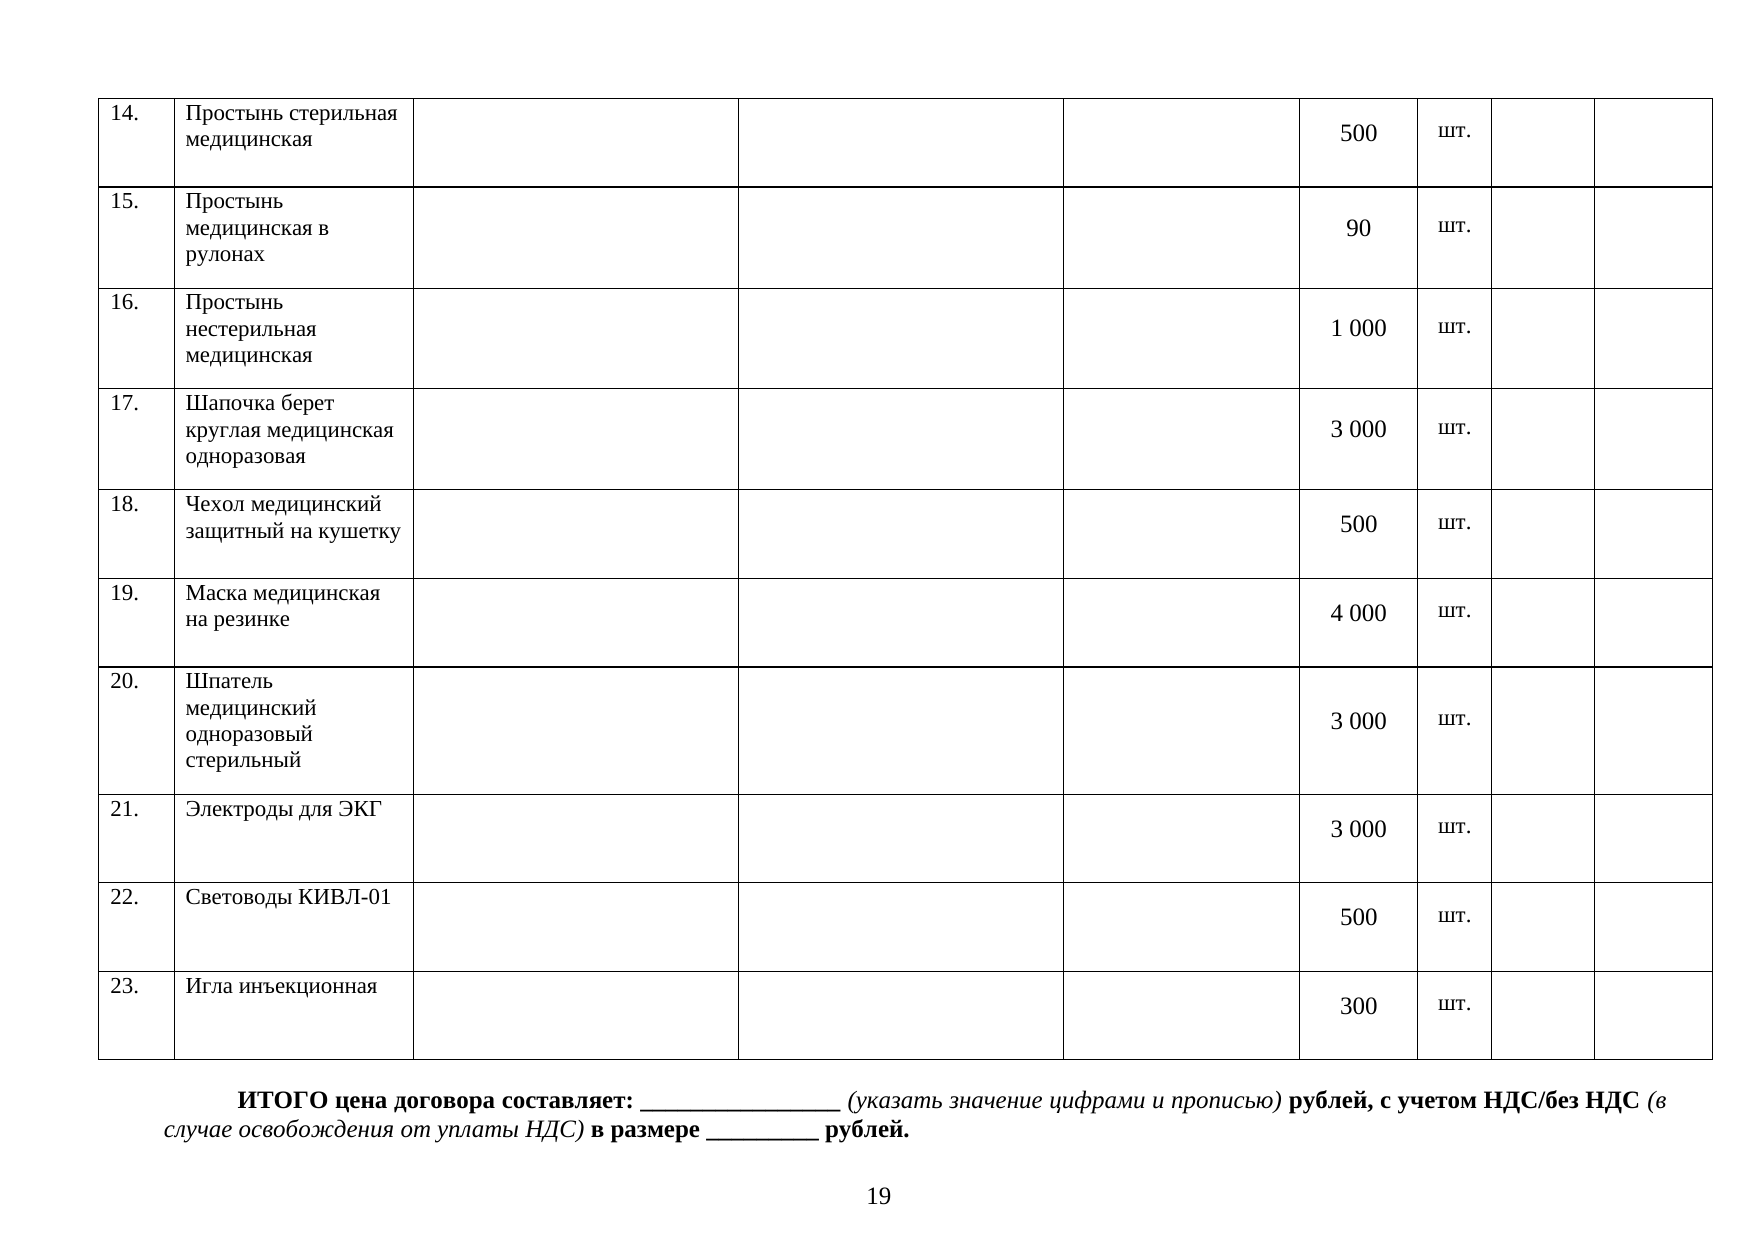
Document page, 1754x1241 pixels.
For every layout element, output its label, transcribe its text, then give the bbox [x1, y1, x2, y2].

table_cell [1492, 883, 1594, 971]
table_cell [1595, 972, 1712, 1059]
table_cell 18. [99, 490, 174, 578]
table_cell 14. [99, 99, 174, 186]
table_cell [1064, 99, 1299, 186]
table_cell [739, 188, 1063, 287]
table_cell [1492, 579, 1594, 666]
table_cell [1064, 668, 1299, 794]
table_cell 300 [1300, 972, 1417, 1059]
table_cell [1492, 389, 1594, 489]
table_cell [1064, 795, 1299, 882]
table_cell [414, 490, 738, 578]
table_cell Простынь стерильная медицинская [175, 99, 413, 186]
table_cell 19. [99, 579, 174, 666]
table_cell 1 000 [1300, 289, 1417, 388]
table_cell шт. [1418, 389, 1491, 489]
table_cell Простынь медицинская в рулонах [175, 188, 413, 287]
table_cell [739, 795, 1063, 882]
table_cell шт. [1418, 99, 1491, 186]
table_cell 500 [1300, 490, 1417, 578]
table_cell 21. [99, 795, 174, 882]
table_cell [1492, 972, 1594, 1059]
table_cell [739, 972, 1063, 1059]
table_cell 500 [1300, 99, 1417, 186]
table_cell Игла инъекционная [175, 972, 413, 1059]
table_cell [1064, 972, 1299, 1059]
table_cell шт. [1418, 883, 1491, 971]
table_cell [1064, 490, 1299, 578]
table_cell [1492, 795, 1594, 882]
table_cell 16. [99, 289, 174, 388]
table_cell шт. [1418, 289, 1491, 388]
table_cell [414, 579, 738, 666]
table_cell Шпатель медицинский одноразовый стерильный [175, 668, 413, 794]
table_cell шт. [1418, 668, 1491, 794]
table_cell [414, 972, 738, 1059]
table_cell [1492, 668, 1594, 794]
table_cell [1492, 188, 1594, 287]
table_cell Чехол медицинский защитный на кушетку [175, 490, 413, 578]
table_cell 500 [1300, 883, 1417, 971]
table_cell Простынь нестерильная медицинская [175, 289, 413, 388]
table_cell [414, 668, 738, 794]
table_cell [739, 490, 1063, 578]
table_cell 23. [99, 972, 174, 1059]
table_cell 3 000 [1300, 389, 1417, 489]
table_cell 3 000 [1300, 795, 1417, 882]
table_cell шт. [1418, 972, 1491, 1059]
table_cell [1595, 883, 1712, 971]
table_cell [739, 99, 1063, 186]
table_cell [1595, 289, 1712, 388]
table_cell [1064, 389, 1299, 489]
table_cell Электроды для ЭКГ [175, 795, 413, 882]
text ИТОГО цена договора составляет: ________________ (указать значение цифрами и прописью) рублей, с учетом НДС/без НДС (в случае освобождения от уплаты НДС) в размере _________ рублей. [164, 1085, 1668, 1143]
table_cell Маска медицинская на резинке [175, 579, 413, 666]
table_cell [414, 389, 738, 489]
table_cell [1595, 579, 1712, 666]
table_cell [1064, 579, 1299, 666]
table_cell [1064, 188, 1299, 287]
table_cell [414, 99, 738, 186]
table_cell шт. [1418, 795, 1491, 882]
table_cell [1492, 490, 1594, 578]
table_cell шт. [1418, 490, 1491, 578]
table_cell шт. [1418, 579, 1491, 666]
table_cell шт. [1418, 188, 1491, 287]
table_cell [1064, 289, 1299, 388]
table_cell [1595, 99, 1712, 186]
table_cell [414, 188, 738, 287]
table_cell 3 000 [1300, 668, 1417, 794]
table_cell [414, 289, 738, 388]
table_cell 20. [99, 668, 174, 794]
table_cell [414, 795, 738, 882]
table_cell [739, 389, 1063, 489]
table_cell [739, 883, 1063, 971]
table_cell [1595, 389, 1712, 489]
table_cell [1492, 289, 1594, 388]
table_cell 15. [99, 188, 174, 287]
table_cell 17. [99, 389, 174, 489]
table_cell [1595, 188, 1712, 287]
table_cell [414, 883, 738, 971]
table_cell [739, 668, 1063, 794]
table_cell [1595, 795, 1712, 882]
table_cell [1492, 99, 1594, 186]
table_cell Световоды КИВЛ-01 [175, 883, 413, 971]
table_cell 4 000 [1300, 579, 1417, 666]
table_cell [739, 579, 1063, 666]
table_cell [1595, 668, 1712, 794]
table_cell 90 [1300, 188, 1417, 287]
table_cell [1064, 883, 1299, 971]
table_cell [739, 289, 1063, 388]
table_cell 22. [99, 883, 174, 971]
table_cell [1595, 490, 1712, 578]
table_cell Шапочка берет круглая медицинская одноразовая [175, 389, 413, 489]
